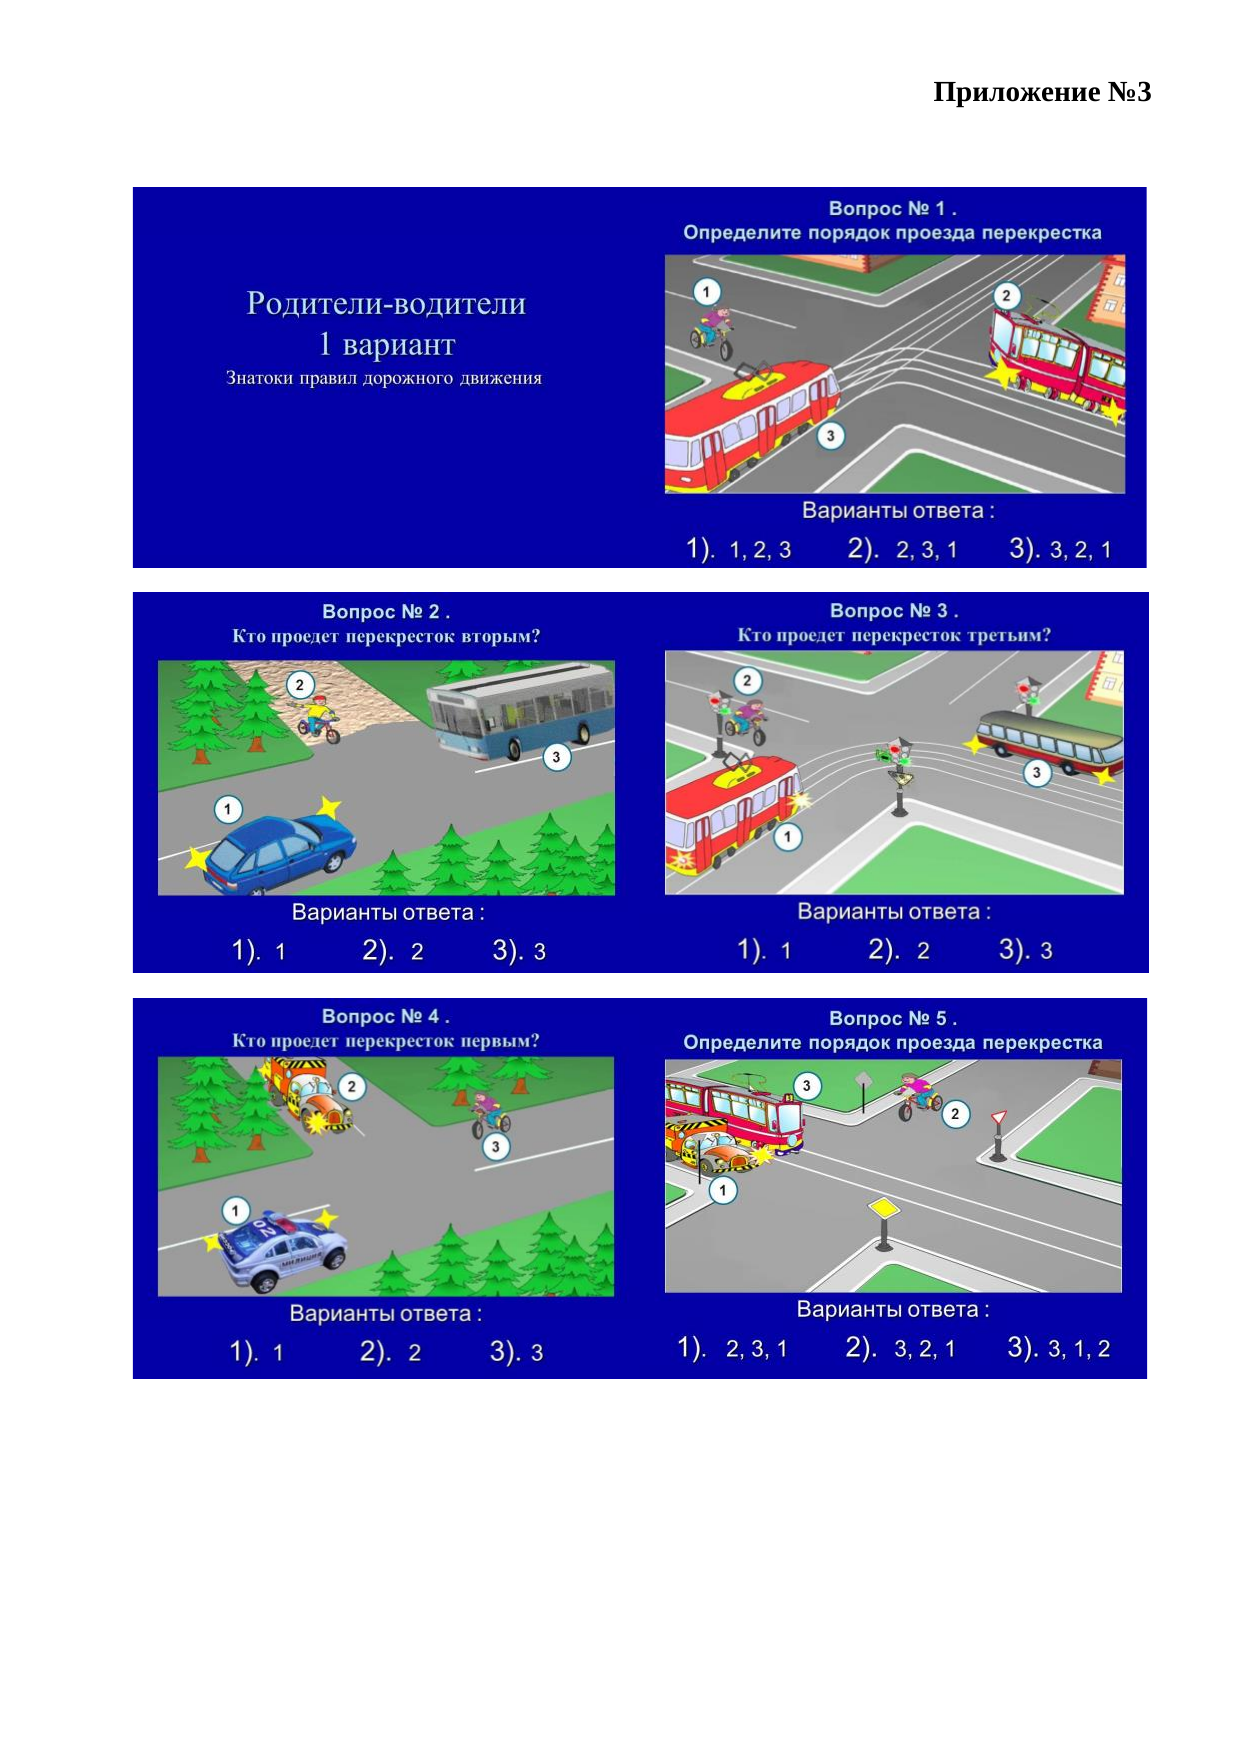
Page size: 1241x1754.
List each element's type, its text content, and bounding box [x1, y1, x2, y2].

picture [132, 187, 1147, 568]
text Приложение №3 [133, 74, 1152, 107]
picture [132, 592, 1149, 973]
picture [132, 998, 1148, 1379]
